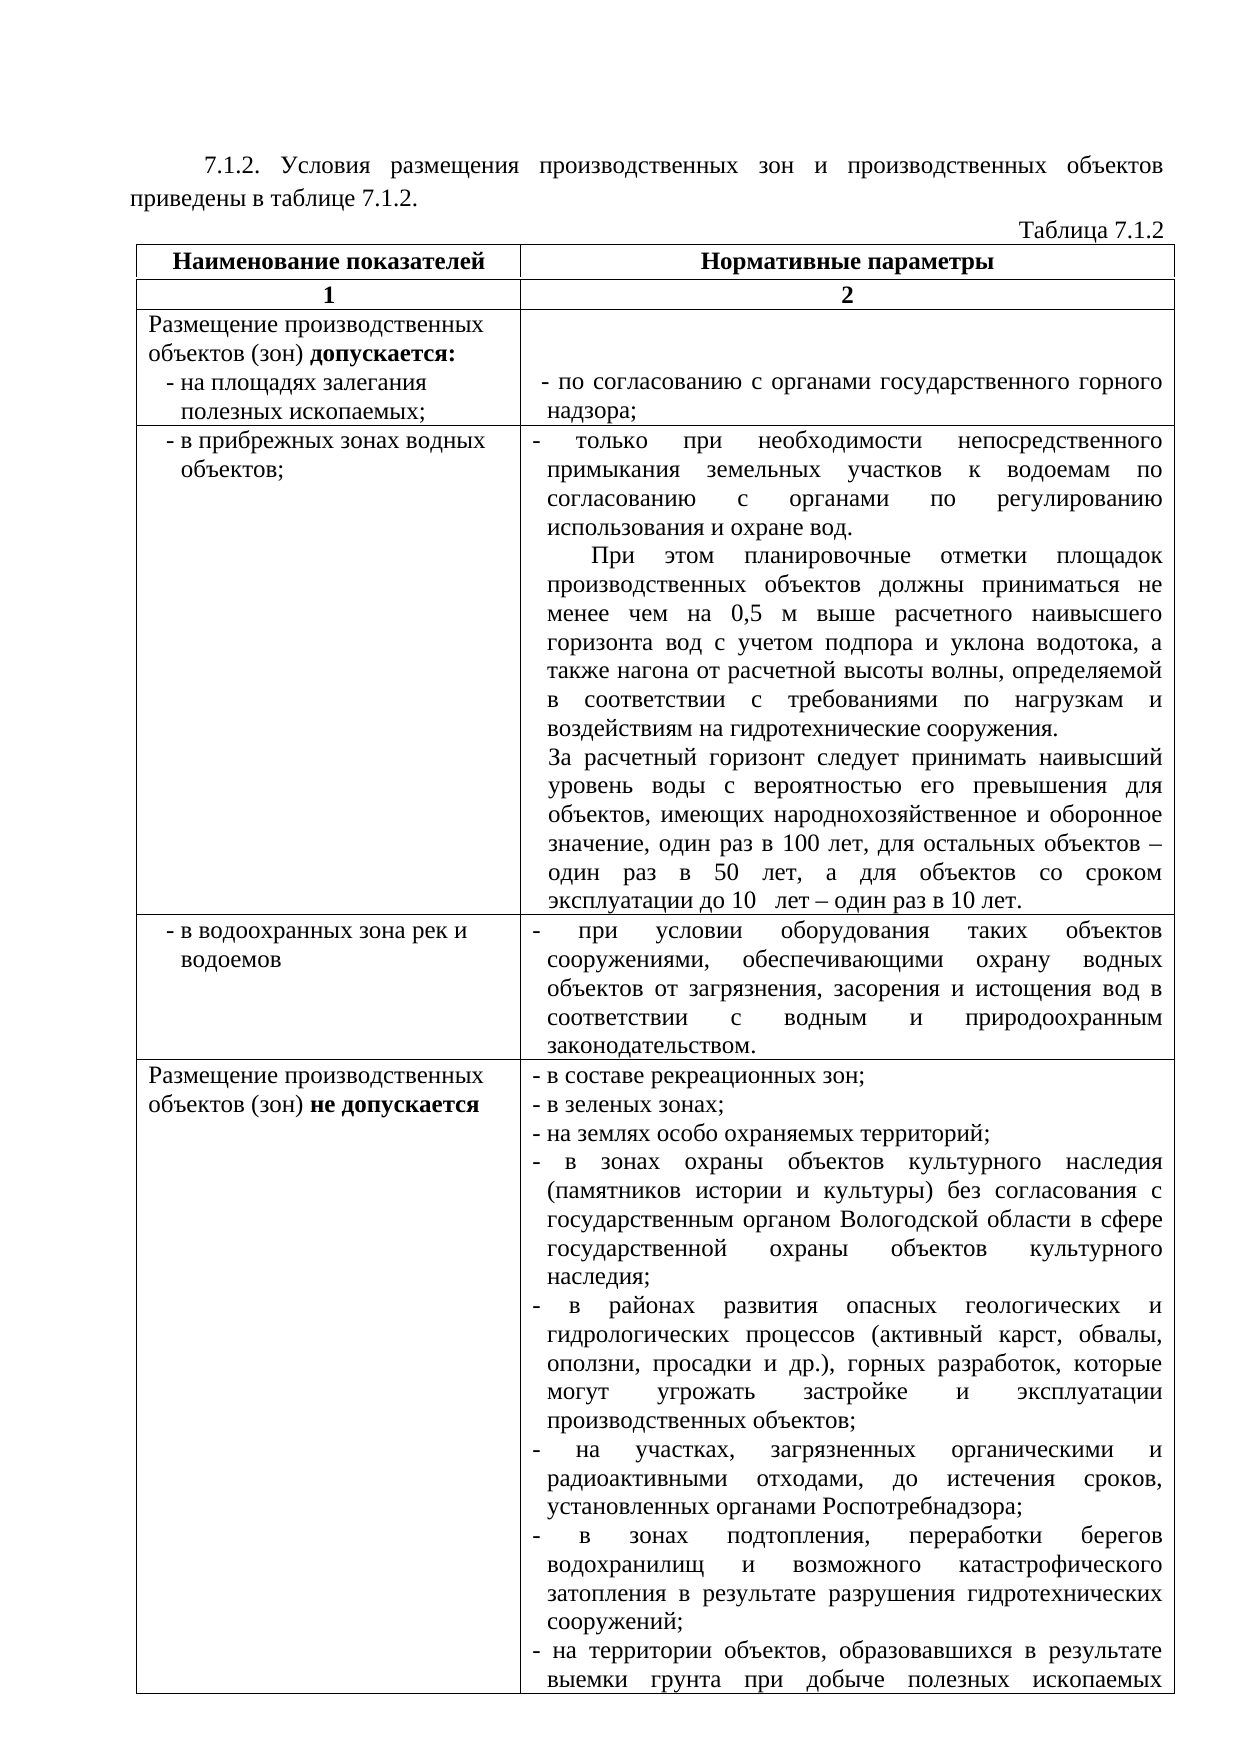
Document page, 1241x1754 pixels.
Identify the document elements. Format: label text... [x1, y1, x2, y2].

table_header Нормативные параметры [521, 245, 1174, 277]
table_header 1 [137, 280, 520, 308]
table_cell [137, 1060, 520, 1693]
table_cell - только при необходимости непосредственного примыкания земельных участков к водоемам по согласованию с органами по регулированию использования и охране вод. При этом планировочные отметки площадок производственных объектов должны приниматься не менее чем на 0,5 м выше расчетного наивысшего горизонта вод с учетом подпора и уклона водотока, а также нагона от расчетной высоты волны, определяемой в соответствии с требованиями по нагрузкам и воздействиям на гидротехнические сооружения. За расчетный горизонт следует принимать наивысший уровень воды с вероятностью его превышения для объектов, имеющих народнохозяйственное и оборонное значение, один раз в 100 лет, для остальных объектов – один раз в 50 лет, а для объектов со сроком эксплуатации до 10 лет – один раз в 10 лет. [521, 426, 1174, 914]
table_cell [521, 1060, 1174, 1693]
table_header 2 [521, 280, 1174, 308]
table_header Наименование показателей [137, 245, 520, 277]
table_cell - при условии оборудования таких объектов сооружениями, обеспечивающими охрану водных объектов от загрязнения, засорения и истощения вод в соответствии с водным и природоохранным законодательством. [521, 915, 1174, 1059]
text Таблица 7.1.2 [986, 215, 1164, 244]
table_cell Размещение производственных объектов (зон) допускается: - на площадях залегания полезных ископаемых; [137, 310, 520, 424]
text 7.1.2. Условия размещения производственных зон и производственных объектов приведены в таблице 7.1.2. [130, 151, 1164, 212]
table_cell - по согласованию с органами государственного горного надзора; [521, 310, 1174, 424]
table_cell - в прибрежных зонах водных объектов; [137, 426, 520, 914]
table_cell - в водоохранных зона рек и водоемов [137, 915, 520, 1059]
